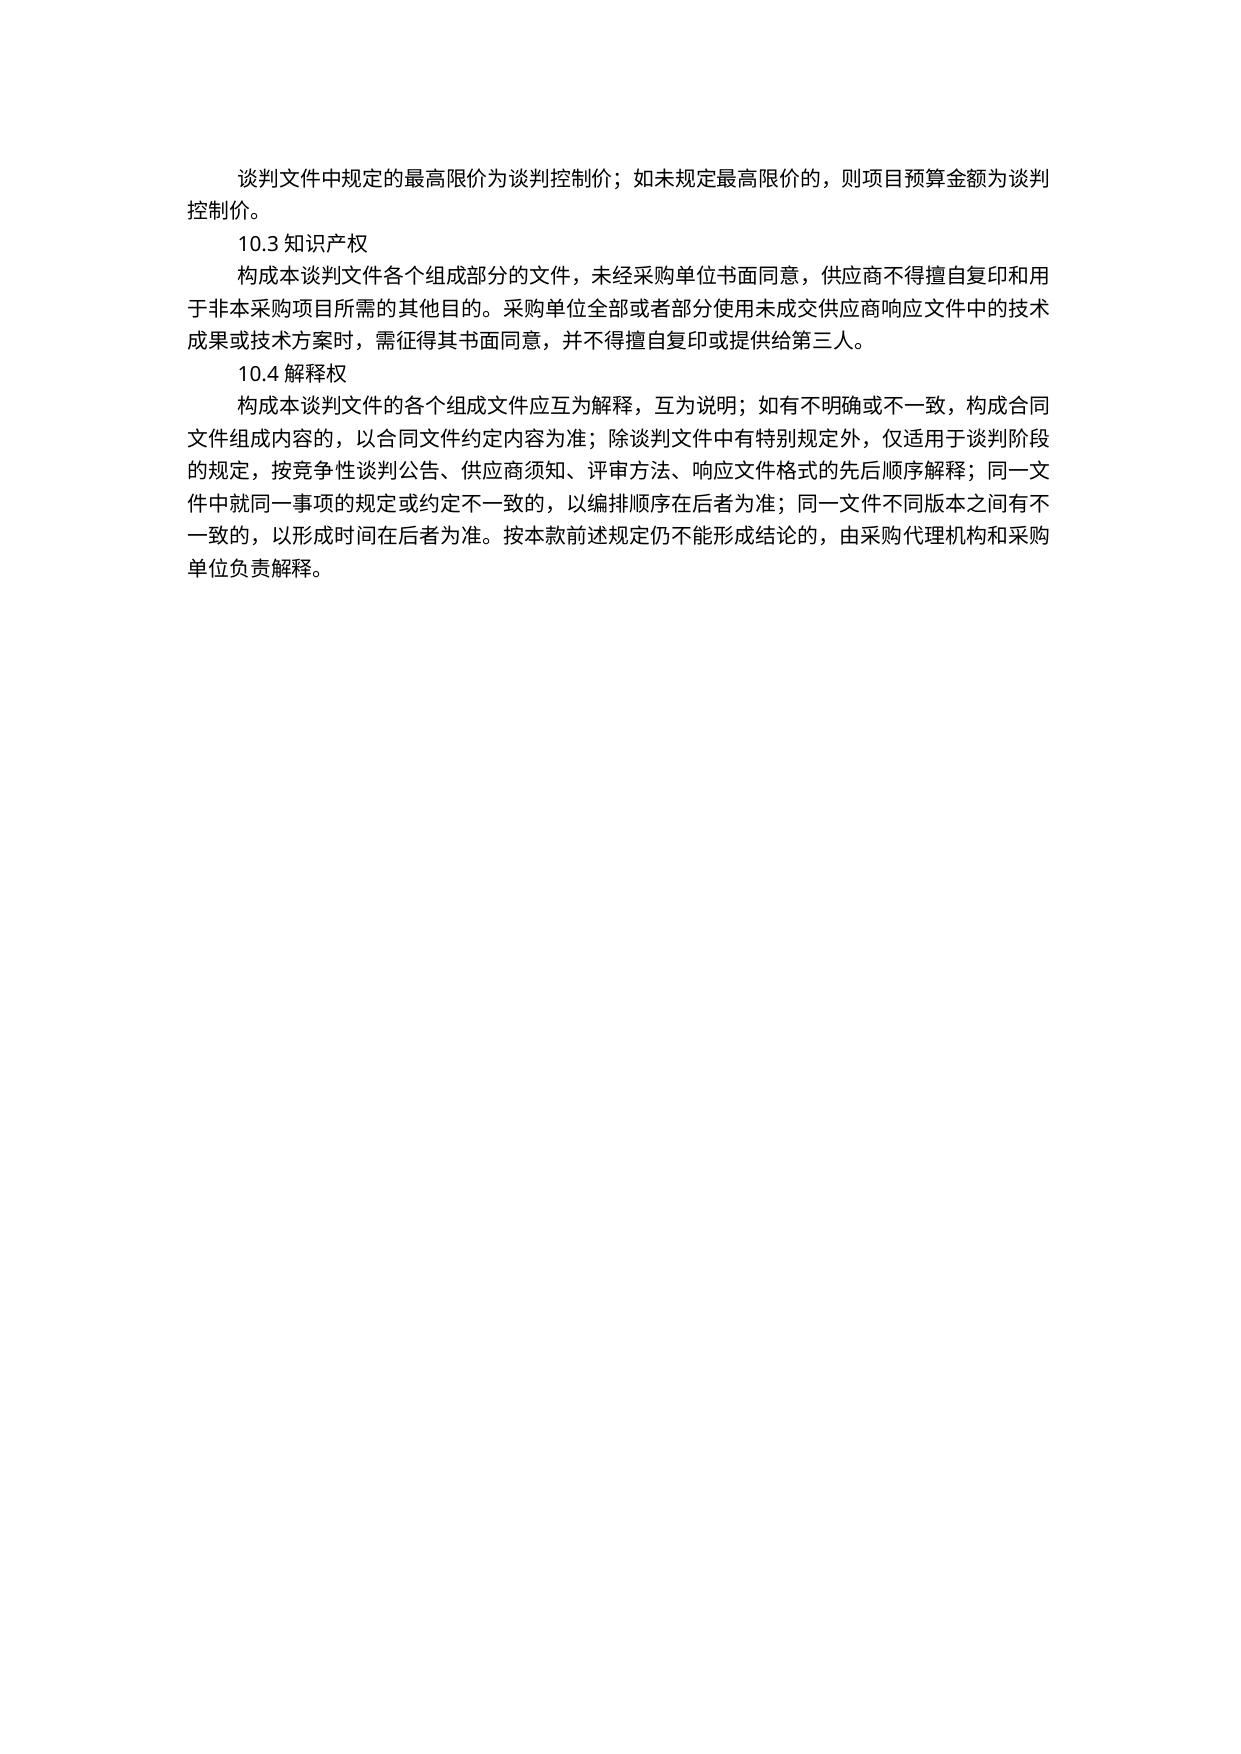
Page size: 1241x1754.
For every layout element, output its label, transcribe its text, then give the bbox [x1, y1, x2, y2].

text 构成本谈判文件的各个组成文件应互为解释，互为说明；如有不明确或不一致，构成合同文件组成内容的，以合同文件约定内容为准；除谈判文件中有特别规定外，仅适用于谈判阶段的规定，按竞争性谈判公告、供应商须知、评审方法、响应文件格式的先后顺序解释；同一文件中就同一事项的规定或约定不一致的，以编排顺序在后者为准；同一文件不同版本之间有不一致的，以形成时间在后者为准。按本款前述规定仍不能形成结论的，由采购代理机构和采购单位负责解释。 [187, 389, 1053, 584]
text 构成本谈判文件各个组成部分的文件，未经采购单位书面同意，供应商不得擅自复印和用于非本采购项目所需的其他目的。采购单位全部或者部分使用未成交供应商响应文件中的技术成果或技术方案时，需征得其书面同意，并不得擅自复印或提供给第三人。 [187, 259, 1053, 357]
text 10.4 解释权 [187, 357, 1053, 389]
text 谈判文件中规定的最高限价为谈判控制价；如未规定最高限价的，则项目预算金额为谈判控制价。 [187, 162, 1053, 227]
text 10.3 知识产权 [187, 227, 1053, 259]
